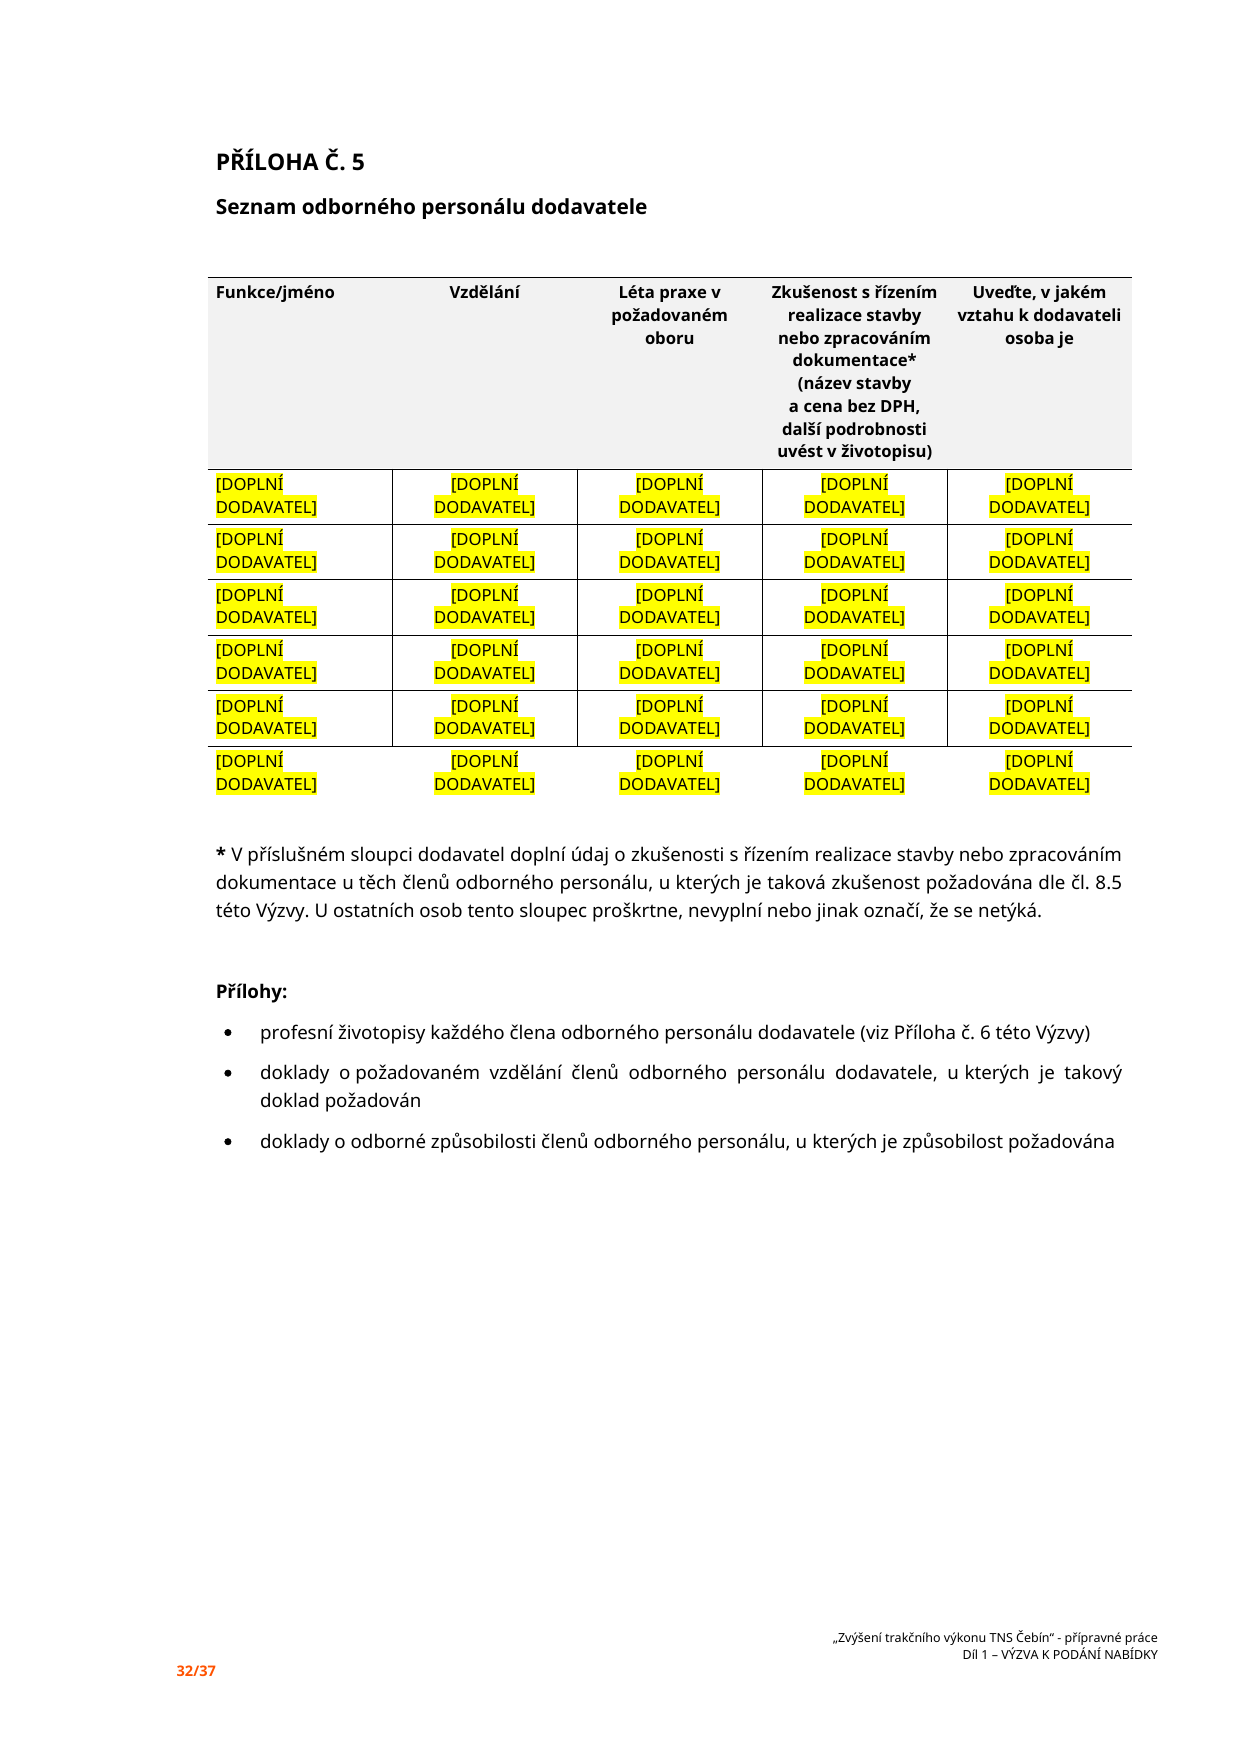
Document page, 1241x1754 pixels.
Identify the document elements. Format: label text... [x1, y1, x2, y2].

table_cell [DOPLNÍ DODAVATEL] [763, 525, 947, 579]
table_cell [DOPLNÍ DODAVATEL] [948, 470, 1132, 524]
table_cell [DOPLNÍ DODAVATEL] [948, 525, 1132, 579]
table_cell [DOPLNÍ DODAVATEL] [577, 747, 762, 801]
text Přílohy: [216, 978, 1122, 1004]
table_header Léta praxe v požadovaném oboru [577, 278, 762, 468]
table_cell [DOPLNÍ DODAVATEL] [392, 747, 577, 801]
text doklady o odborné způsobilosti členů odborného personálu, u kterých je způsobilost požadována [224, 1128, 1122, 1154]
table_header Funkce/jméno [208, 278, 392, 468]
table_cell [DOPLNÍ DODAVATEL] [393, 691, 577, 746]
table_cell [DOPLNÍ DODAVATEL] [578, 636, 762, 690]
table_cell [DOPLNÍ DODAVATEL] [948, 580, 1132, 635]
table_cell [DOPLNÍ DODAVATEL] [578, 525, 762, 579]
table_cell [DOPLNÍ DODAVATEL] [393, 470, 577, 524]
table_cell [DOPLNÍ DODAVATEL] [208, 691, 392, 746]
table_header Uveďte, v jakém vztahu k dodavateli osoba je [947, 278, 1132, 468]
table_cell [DOPLNÍ DODAVATEL] [763, 470, 947, 524]
table_cell [DOPLNÍ DODAVATEL] [947, 747, 1132, 801]
table_cell [DOPLNÍ DODAVATEL] [393, 636, 577, 690]
table_cell [DOPLNÍ DODAVATEL] [208, 470, 392, 524]
table_cell [DOPLNÍ DODAVATEL] [578, 580, 762, 635]
table_cell [DOPLNÍ DODAVATEL] [578, 470, 762, 524]
table_cell [DOPLNÍ DODAVATEL] [763, 691, 947, 746]
table_cell [DOPLNÍ DODAVATEL] [208, 525, 392, 579]
table_cell [DOPLNÍ DODAVATEL] [208, 636, 392, 690]
text * V příslušném sloupci dodavatel doplní údaj o zkušenosti s řízením realizace stavby nebo zpracováním dokumentace u těch členů odborného personálu, u kterých je taková zkušenost požadována dle čl. 8.5 této Výzvy. U ostatních osob tento sloupec proškrtne, nevyplní nebo jinak označí, že se netýká. [216, 841, 1122, 923]
table_cell [DOPLNÍ DODAVATEL] [948, 636, 1132, 690]
table_header Zkušenost s řízením realizace stavby nebo zpracováním dokumentace* (název stavby a cena bez DPH, další podrobnosti uvést v životopisu) [762, 278, 947, 468]
table_cell [DOPLNÍ DODAVATEL] [763, 636, 947, 690]
text doklady o požadovaném vzdělání členů odborného personálu dodavatele, u kterých je takový doklad požadován [224, 1059, 1122, 1113]
table_cell [DOPLNÍ DODAVATEL] [762, 747, 947, 801]
table_cell [DOPLNÍ DODAVATEL] [208, 747, 392, 801]
table_cell [DOPLNÍ DODAVATEL] [393, 525, 577, 579]
table_cell [DOPLNÍ DODAVATEL] [208, 580, 392, 635]
text Příloha č. 5 [216, 146, 1122, 177]
table_header Vzdělání [392, 278, 577, 468]
text profesní životopisy každého člena odborného personálu dodavatele (viz Příloha č. 6 této Výzvy) [224, 1019, 1122, 1044]
table_cell [DOPLNÍ DODAVATEL] [393, 580, 577, 635]
table_cell [DOPLNÍ DODAVATEL] [948, 691, 1132, 746]
text Seznam odborného personálu dodavatele [216, 192, 1122, 221]
table_cell [DOPLNÍ DODAVATEL] [578, 691, 762, 746]
table_cell [DOPLNÍ DODAVATEL] [763, 580, 947, 635]
